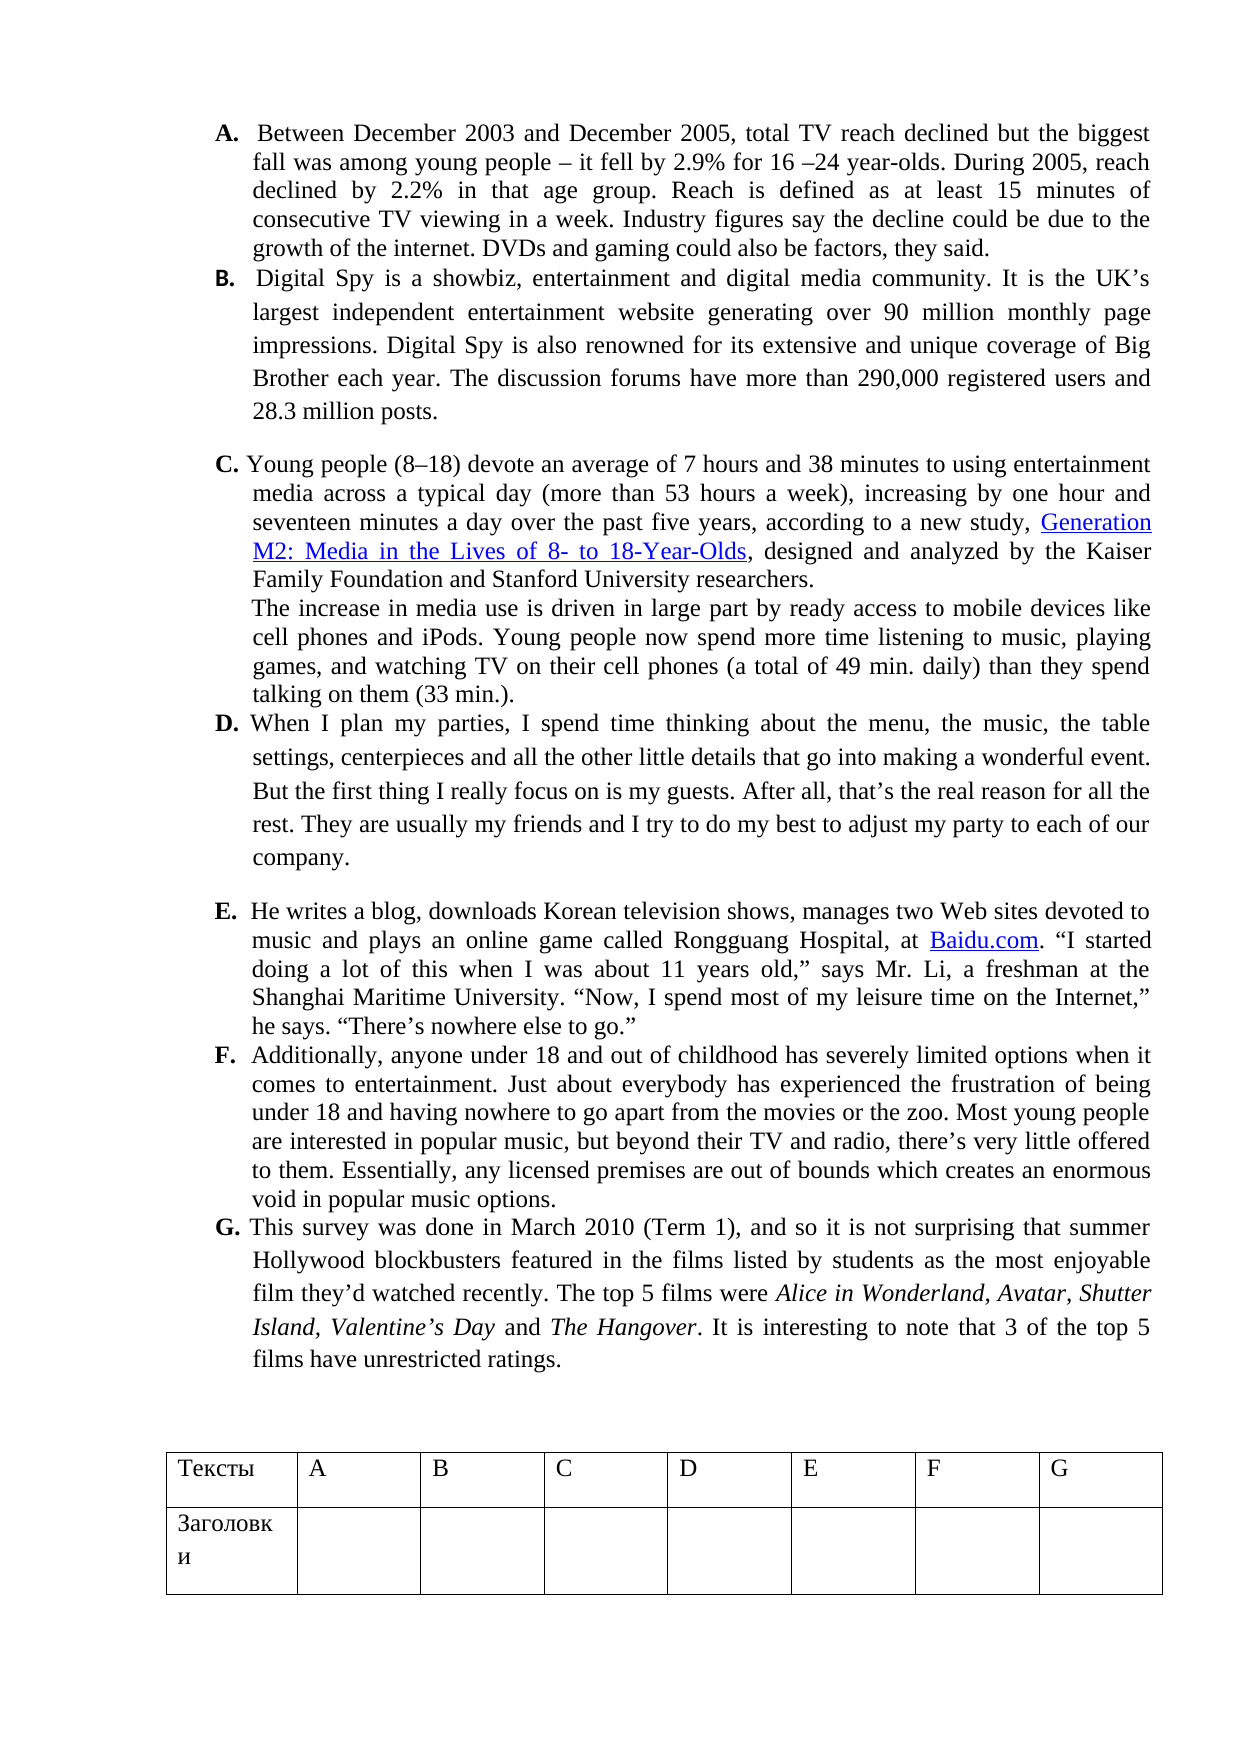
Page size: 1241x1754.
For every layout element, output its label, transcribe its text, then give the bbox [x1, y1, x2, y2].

text E. He writes a blog, downloads Korean television shows, manages two Web sites devoted to music and plays an online game called Rongguang Hospital, at Baidu.com. “I started doing a lot of this when I was about 11 years old,” says Mr. Li, a freshman at the Shanghai Maritime University. “Now, I spend most of my leisure time on the Internet,” he says. “There’s nowhere else to go.” [214, 896, 1152, 1040]
table_cell [421, 1508, 544, 1594]
text D. When I plan my parties, I spend time thinking about the menu, the music, the table settings, centerpieces and all the other little details that go into making a wonderful event. But the first thing I really focus on is my guests. After all, that’s the real reason for all the rest. They are usually my friends and I try to do my best to adjust my party to each of our company. [215, 708, 1152, 871]
text G. This survey was done in March 2010 (Term 1), and so it is not surprising that summer Hollywood blockbusters featured in the films listed by students as the most enjoyable film they’d watched recently. The top 5 films were Alice in Wonderland, Avatar, Shutter Island, Valentine’s Day and The Hangover. It is interesting to note that 3 of the top 5 films have unrestricted ratings. [215, 1212, 1152, 1373]
table_cell [792, 1508, 915, 1594]
table_header B [421, 1453, 544, 1507]
text The increase in media use is driven in large part by ready access to mobile devices like cell phones and iPods. Young people now spend more time listening to music, playing games, and watching TV on their cell phones (a total of 49 min. daily) than they spend talking on them (33 min.). [251, 593, 1152, 708]
table_cell [916, 1508, 1039, 1594]
table_header C [545, 1453, 667, 1507]
text А. Between December 2003 and December 2005, total TV reach declined but the biggest fall was among young people – it fell by 2.9% for 16 –24 year-olds. During 2005, reach declined by 2.2% in that age group. Reach is defined as at least 15 minutes of consecutive TV viewing in a week. Industry figures say the decline could be due to the growth of the internet. DVDs and gaming could also be factors, they said. [215, 118, 1152, 262]
table_cell [1040, 1508, 1162, 1594]
table_header A [298, 1453, 420, 1507]
table_header F [916, 1453, 1039, 1507]
table_cell [545, 1508, 667, 1594]
text С. Young people (8–18) devote an average of 7 hours and 38 minutes to using entertainment media across a typical day (more than 53 hours a week), increasing by one hour and seventeen minutes a day over the past five years, according to a new study, Generation M2: Media in the Lives of 8- to 18-Year-Olds, designed and analyzed by the Kaiser Family Foundation and Stanford University researchers. [215, 449, 1152, 593]
table_header D [668, 1453, 791, 1507]
text F. Additionally, anyone under 18 and out of childhood has severely limited options when it comes to entertainment. Just about everybody has experienced the frustration of being under 18 and having nowhere to go apart from the movies or the zoo. Most young people are interested in popular music, but beyond their TV and radio, there’s very little offered to them. Essentially, any licensed premises are out of bounds which creates an enormous void in popular music options. [214, 1040, 1152, 1212]
table_header E [792, 1453, 915, 1507]
text В. Digital Spy is a showbiz, entertainment and digital media community. It is the UK’s largest independent entertainment website generating over 90 million monthly page impressions. Digital Spy is also renowned for its extensive and unique coverage of Big Brother each year. The discussion forums have more than 290,000 registered users and 28.3 million posts. [215, 262, 1152, 424]
table_header G [1040, 1453, 1162, 1507]
table_header Тексты [167, 1453, 297, 1507]
table_cell [668, 1508, 791, 1594]
table_cell [298, 1508, 420, 1594]
table_cell Заголовки [167, 1508, 297, 1594]
